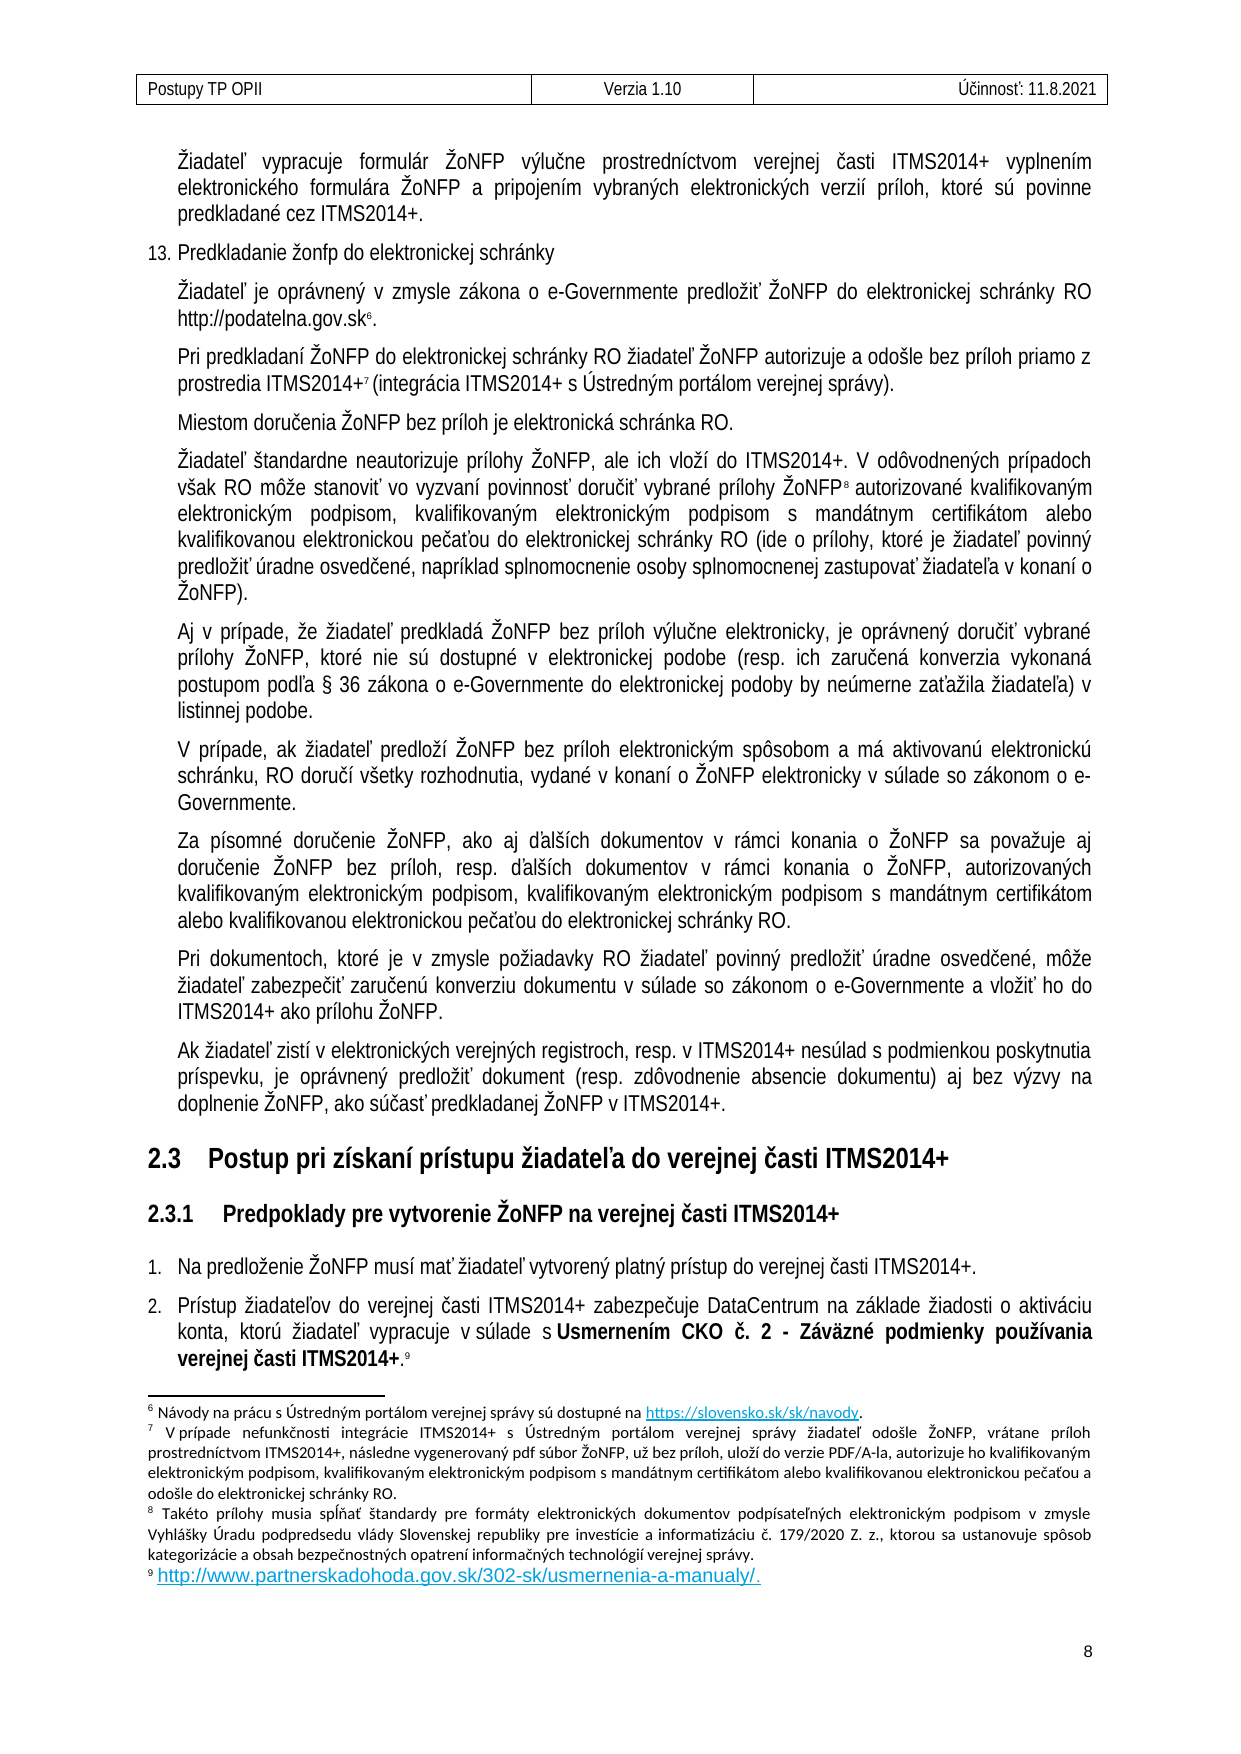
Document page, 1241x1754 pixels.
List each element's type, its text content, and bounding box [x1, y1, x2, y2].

list Predkladanie žonfp do elektronickej schránky [148, 239, 1092, 266]
text Aj v prípade, že žiadateľ predkladá ŽoNFP bez príloh výlučne elektronicky, je oprávnený doručiť vybrané prílohy ŽoNFP, ktoré nie sú dostupné v elektronickej podobe (resp. ich zaručená konverzia vykonaná postupom podľa § 36 zákona o e-Governmente do elektronickej podoby by neúmerne zaťažila žiadateľa) v listinnej podobe. [177, 618, 1092, 723]
text Žiadateľ štandardne neautorizuje prílohy ŽoNFP, ale ich vloží do ITMS2014+. V odôvodnených prípadoch však RO môže stanoviť vo vyzvaní povinnosť doručiť vybrané prílohy ŽoNFP autorizované kvalifikovaným elektronickým podpisom, kvalifikovaným elektronickým podpisom s mandátnym certifikátom alebo kvalifikovanou elektronickou pečaťou do elektronickej schránky RO (ide o prílohy, ktoré je žiadateľ povinný predložiť úradne osvedčené, napríklad splnomocnenie osoby splnomocnenej zastupovať žiadateľa v konaní o ŽoNFP). [177, 447, 1092, 606]
text V prípade, ak žiadateľ predloží ŽoNFP bez príloh elektronickým spôsobom a má aktivovanú elektronickú schránku, RO doručí všetky rozhodnutia, vydané v konaní o ŽoNFP elektronicky v súlade so zákonom o e-Governmente. [177, 736, 1092, 815]
text Žiadateľ vypracuje formulár ŽoNFP výlučne prostredníctvom verejnej časti ITMS2014+ vyplnením elektronického formulára ŽoNFP a pripojením vybraných elektronických verzií príloh, ktoré sú povinne predkladané cez ITMS2014+. [177, 148, 1092, 227]
text Ak žiadateľ zistí v elektronických verejných registroch, resp. v ITMS2014+ nesúlad s podmienkou poskytnutia príspevku, je oprávnený predložiť dokument (resp. zdôvodnenie absencie dokumentu) aj bez výzvy na doplnenie ŽoNFP, ako súčasť predkladanej ŽoNFP v ITMS2014+. [177, 1037, 1092, 1116]
text Pri predkladaní ŽoNFP do elektronickej schránky RO žiadateľ ŽoNFP autorizuje a odošle bez príloh priamo z prostredia ITMS2014+ (integrácia ITMS2014+ s Ústredným portálom verejnej správy). [177, 343, 1092, 396]
list Na predloženie ŽoNFP musí mať žiadateľ vytvorený platný prístup do verejnej časti ITMS2014+. [148, 1253, 1092, 1279]
list Prístup žiadateľov do verejnej časti ITMS2014+ zabezpečuje DataCentrum na základe žiadosti o aktiváciu konta, ktorú žiadateľ vypracuje v súlade s Usmernením CKO č. 2 - Záväzné podmienky používania verejnej časti ITMS2014+. [148, 1292, 1092, 1371]
text Žiadateľ je oprávnený v zmysle zákona o e-Governmente predložiť ŽoNFP do elektronickej schránky RO http://podatelna.gov.sk. [177, 278, 1092, 331]
subtitle Postup pri získaní prístupu žiadateľa do verejnej časti ITMS2014+ [148, 1141, 1092, 1174]
subtitle Predpoklady pre vytvorenie ŽoNFP na verejnej časti ITMS2014+ [148, 1199, 1092, 1228]
text Miestom doručenia ŽoNFP bez príloh je elektronická schránka RO. [177, 408, 1092, 435]
text Za písomné doručenie ŽoNFP, ako aj ďalších dokumentov v rámci konania o ŽoNFP sa považuje aj doručenie ŽoNFP bez príloh, resp. ďalších dokumentov v rámci konania o ŽoNFP, autorizovaných kvalifikovaným elektronickým podpisom, kvalifikovaným elektronickým podpisom s mandátnym certifikátom alebo kvalifikovanou elektronickou pečaťou do elektronickej schránky RO. [177, 827, 1092, 933]
text Pri dokumentoch, ktoré je v zmysle požiadavky RO žiadateľ povinný predložiť úradne osvedčené, môže žiadateľ zabezpečiť zaručenú konverziu dokumentu v súlade so zákonom o e-Governmente a vložiť ho do ITMS2014+ ako prílohu ŽoNFP. [177, 945, 1092, 1024]
